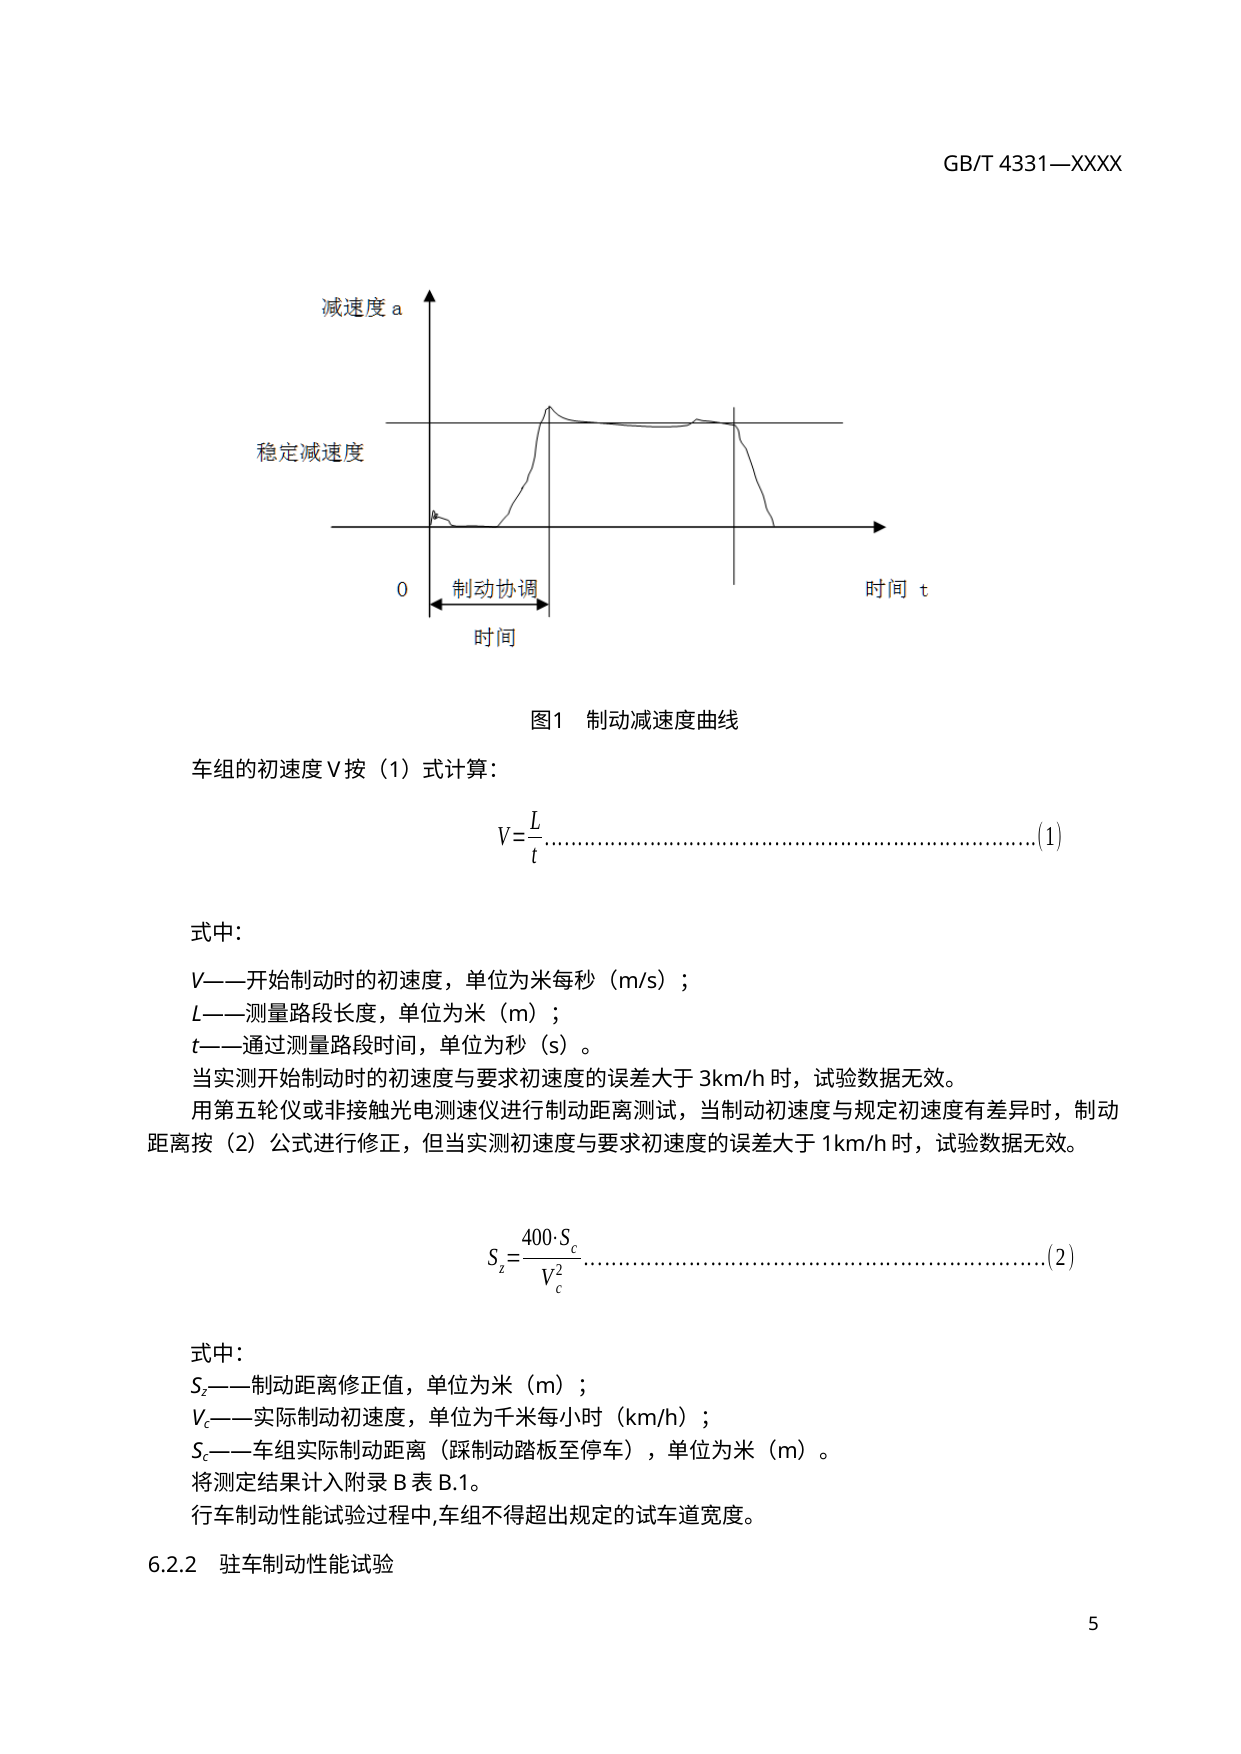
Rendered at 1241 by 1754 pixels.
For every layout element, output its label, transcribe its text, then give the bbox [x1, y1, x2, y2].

text 将测定结果计入附录B表B.1。 [148, 1465, 1122, 1498]
picture [226, 264, 1044, 672]
text t——通过测量路段时间，单位为秒（s）。 [148, 1028, 1122, 1060]
text Sz——制动距离修正值，单位为米（m）； [148, 1368, 1122, 1400]
text 式中： [148, 914, 1122, 947]
text L——测量路段长度，单位为米（m）； [148, 995, 1122, 1028]
text Sc——车组实际制动距离（踩制动踏板至停车），单位为米（m）。 [148, 1433, 1122, 1465]
text 用第五轮仪或非接触光电测速仪进行制动距离测试，当制动初速度与规定初速度有差异时，制动距离按（2）公式进行修正，但当实测初速度与要求初速度的误差大于1km/h时，试验数据无效。 [148, 1093, 1122, 1158]
text 式中： [148, 1205, 1122, 1368]
text 行车制动性能试验过程中,车组不得超出规定的试车道宽度。 [148, 1498, 1122, 1530]
text 制动减速度曲线 [148, 703, 1122, 736]
text V——开始制动时的初速度，单位为米每秒（m/s）； [148, 963, 1122, 995]
text 当实测开始制动时的初速度与要求初速度的误差大于3km/h时，试验数据无效。 [148, 1060, 1122, 1093]
text Vc——实际制动初速度，单位为千米每小时（km∕h）； [148, 1400, 1122, 1433]
text 驻车制动性能试验 [148, 1546, 1122, 1579]
text 车组的初速度V按（1）式计算： [148, 752, 1122, 784]
